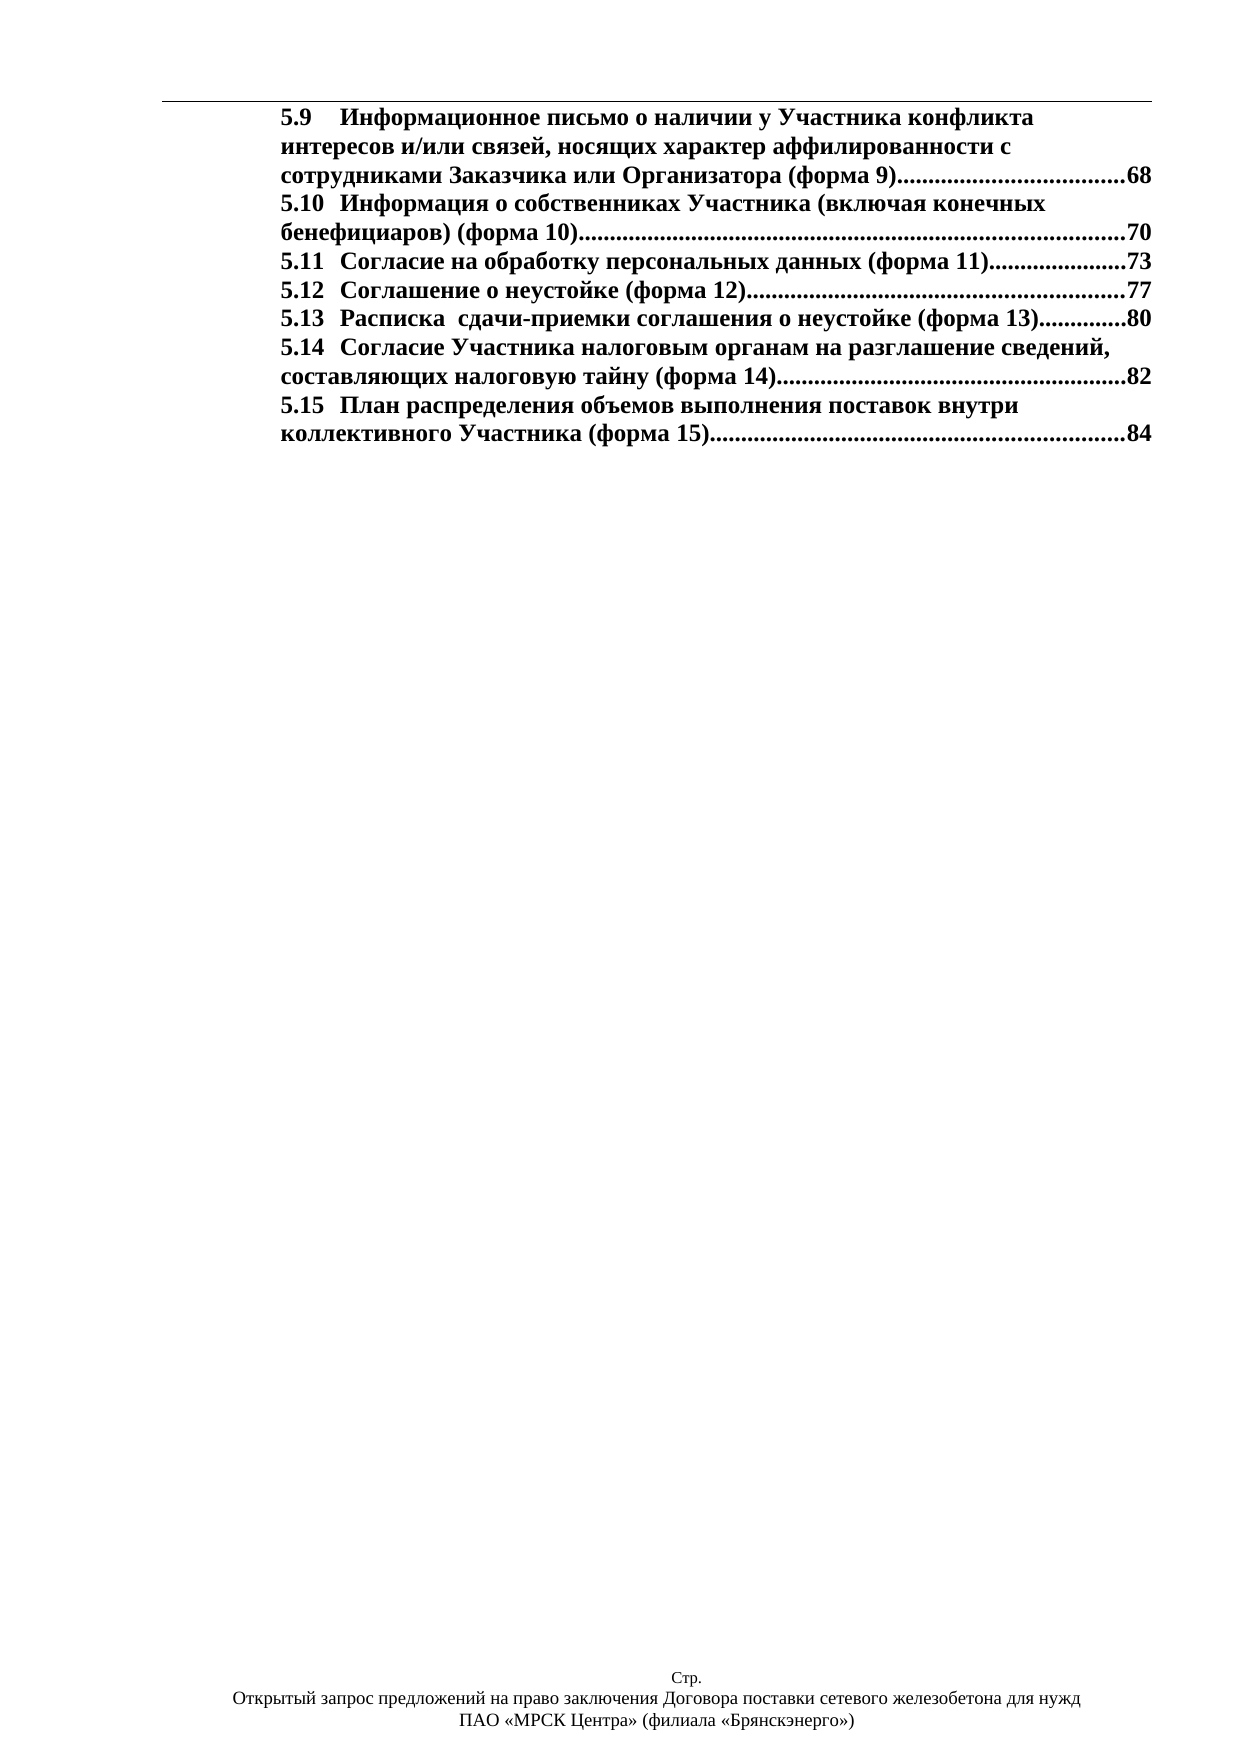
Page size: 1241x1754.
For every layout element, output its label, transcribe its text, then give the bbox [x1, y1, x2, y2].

text 5.11 Согласие на обработку персональных данных (форма 11) 73 [280, 246, 1133, 275]
text 5.9 Информационное письмо о наличии у Участника конфликта интересов и/или связей, носящих характер аффилированности с сотрудниками Заказчика или Организатора (форма 9) 68 [280, 102, 1133, 188]
text 5.10 Информация о собственниках Участника (включая конечных бенефициаров) (форма 10) 70 [280, 188, 1133, 246]
text 5.14 Согласие Участника налоговым органам на разглашение сведений, составляющих налоговую тайну (форма 14) 82 [280, 332, 1133, 390]
text 5.15 План распределения объемов выполнения поставок внутри коллективного Участника (форма 15) 84 [280, 390, 1133, 447]
text 5.12 Соглашение о неустойке (форма 12) 77 [280, 275, 1133, 303]
text 5.13 Расписка сдачи-приемки соглашения о неустойке (форма 13) 80 [280, 303, 1133, 332]
